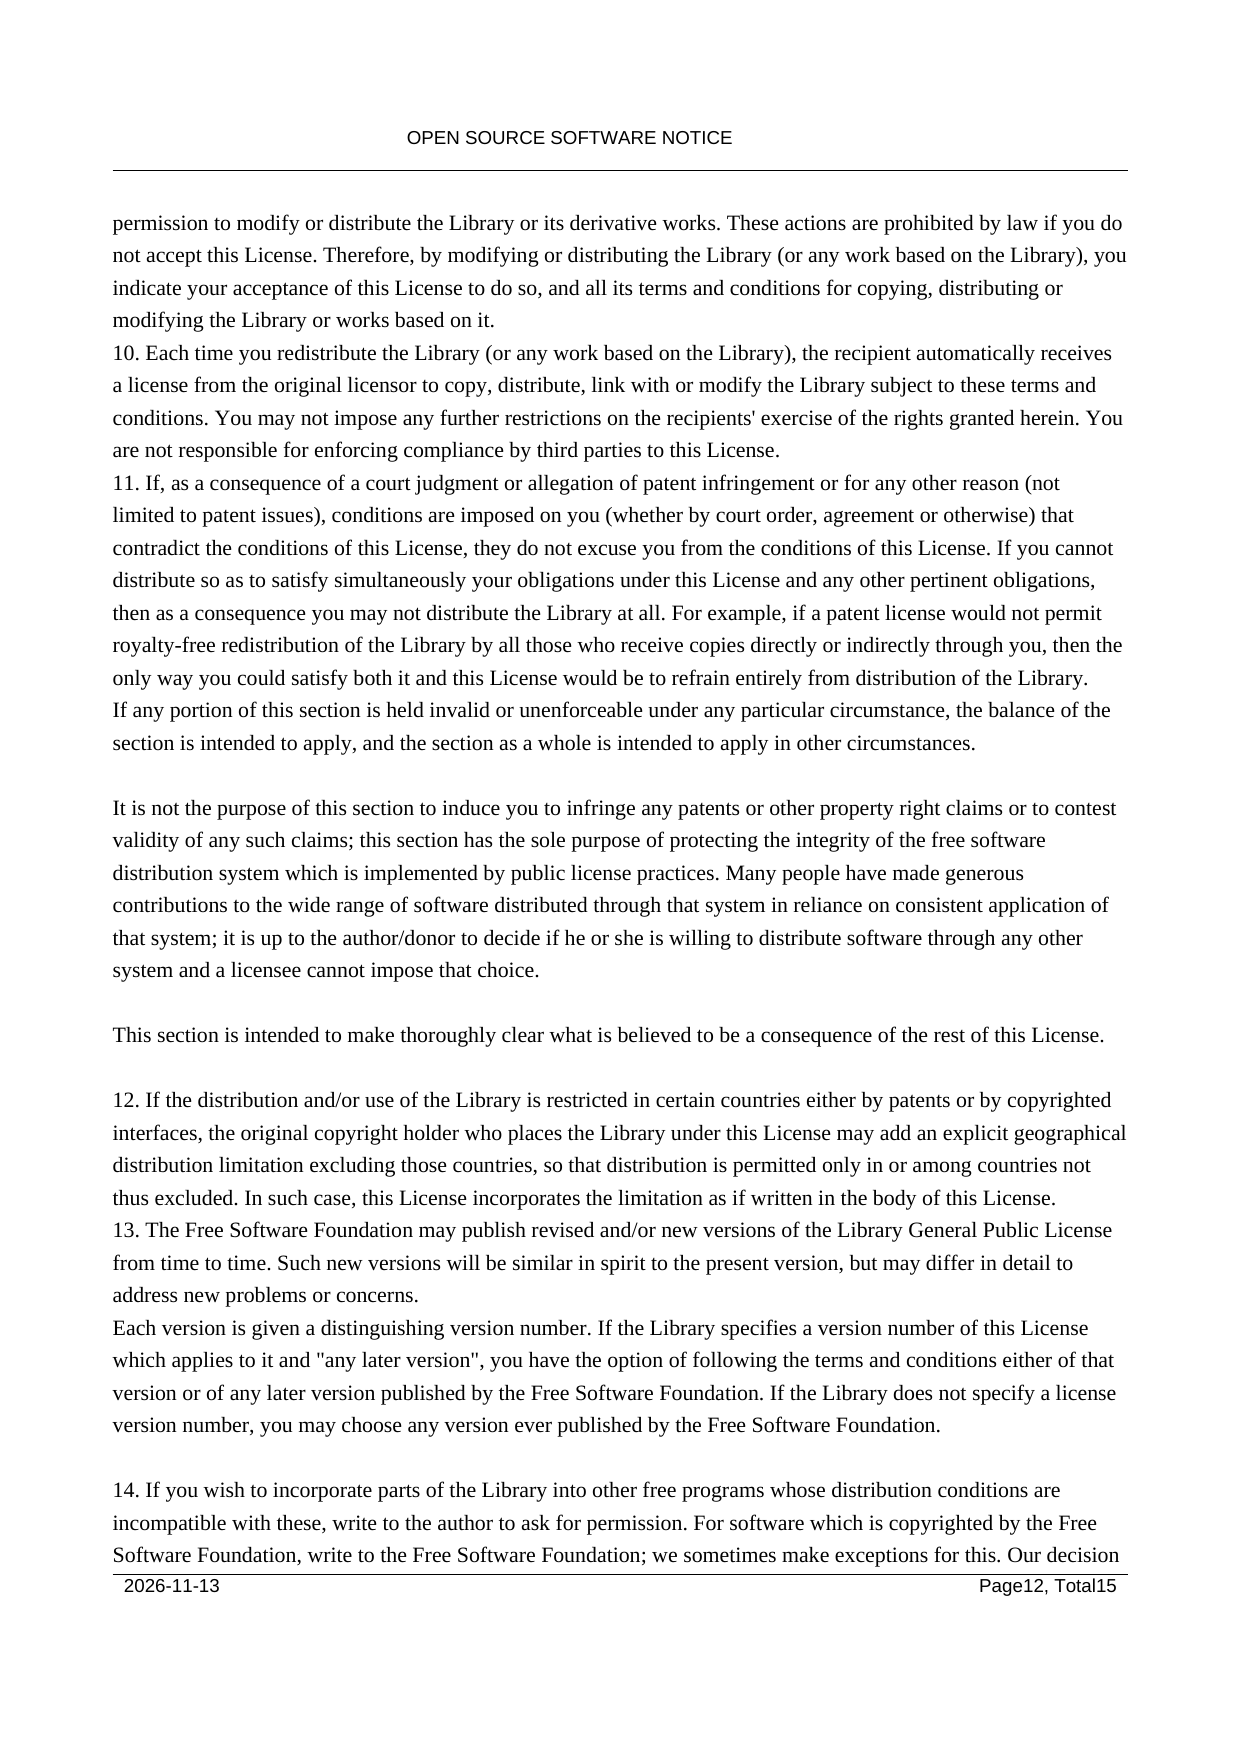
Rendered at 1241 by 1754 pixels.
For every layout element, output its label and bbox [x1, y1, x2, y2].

text [112, 206, 1128, 1571]
